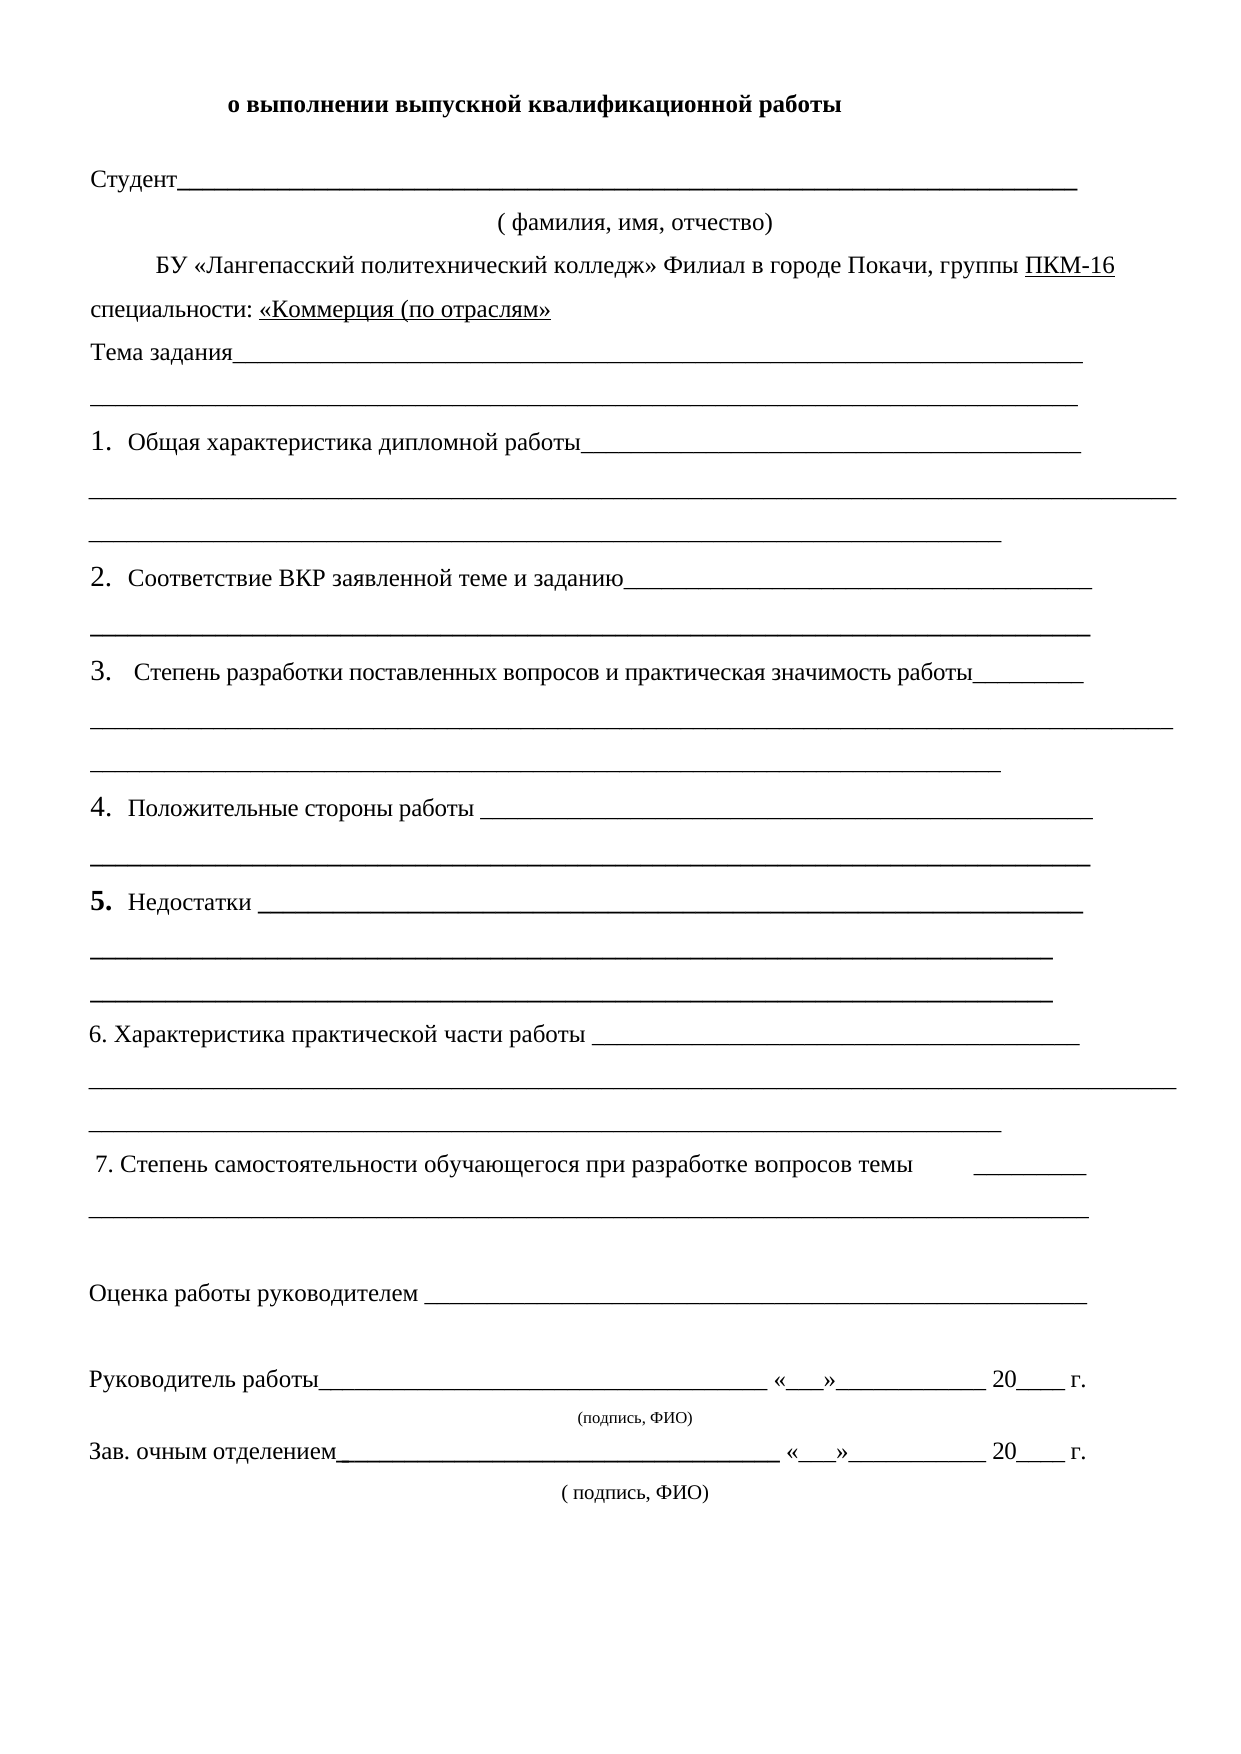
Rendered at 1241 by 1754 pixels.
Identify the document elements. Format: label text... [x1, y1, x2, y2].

text специальности: «Коммерция (по отраслям» [90, 294, 1181, 322]
text Оценка работы руководителем _____________________________________________________ [89, 1278, 1181, 1307]
text (подпись, ФИО) [89, 1408, 1181, 1427]
text ________________________________________________________________________________ [89, 1192, 1181, 1221]
text _____________________________________________________________________________ [90, 933, 1181, 962]
list Общая характеристика дипломной работы________________________________________ [90, 423, 1181, 457]
list Положительные стороны работы _________________________________________________ [90, 789, 1181, 823]
text ________________________________________________________________________________________________________________________________________________________________ [89, 473, 1181, 545]
text _____________________________________________________________________________ [90, 976, 1181, 1005]
list Соответствие ВКР заявленной теме и заданию______________________________________ [90, 559, 1181, 593]
text о выполнении выпускной квалификационной работы [227, 89, 1181, 117]
text ( подпись, ФИО) [89, 1479, 1181, 1504]
text ________________________________________________________________________________ [90, 610, 1181, 639]
text БУ «Лангепасский политехнический колледж» Филиал в городе Покачи, группы ПКМ-16 [89, 251, 1181, 279]
text Руководитель работы _________________________________ «___»____________ 20____ г. [89, 1364, 1181, 1393]
text ________________________________________________________________________________ [90, 840, 1181, 869]
text ________________________________________________________________________________________________________________________________________________________________ [89, 1063, 1181, 1134]
text 6. Характеристика практической части работы _______________________________________ [89, 1019, 1181, 1048]
text __________________________________________________________________________________________________________________________________________________________________ [90, 703, 1181, 775]
text ( фамилия, имя, отчество) [89, 207, 1181, 236]
text Студент________________________________________________________________________ [90, 164, 1181, 193]
list Степень разработки поставленных вопросов и практическая значимость работы_________ [90, 653, 1181, 687]
text Тема задания____________________________________________________________________ _______________________________________________________________________________ [90, 337, 1181, 409]
list Недостатки __________________________________________________________________ [90, 883, 1181, 917]
text 7. Степень самостоятельности обучающегося при разработке вопросов темы _________ [89, 1149, 1181, 1178]
text Зав. очным отделением __________________________________ «___»___________ 20____ г. [89, 1436, 1181, 1465]
